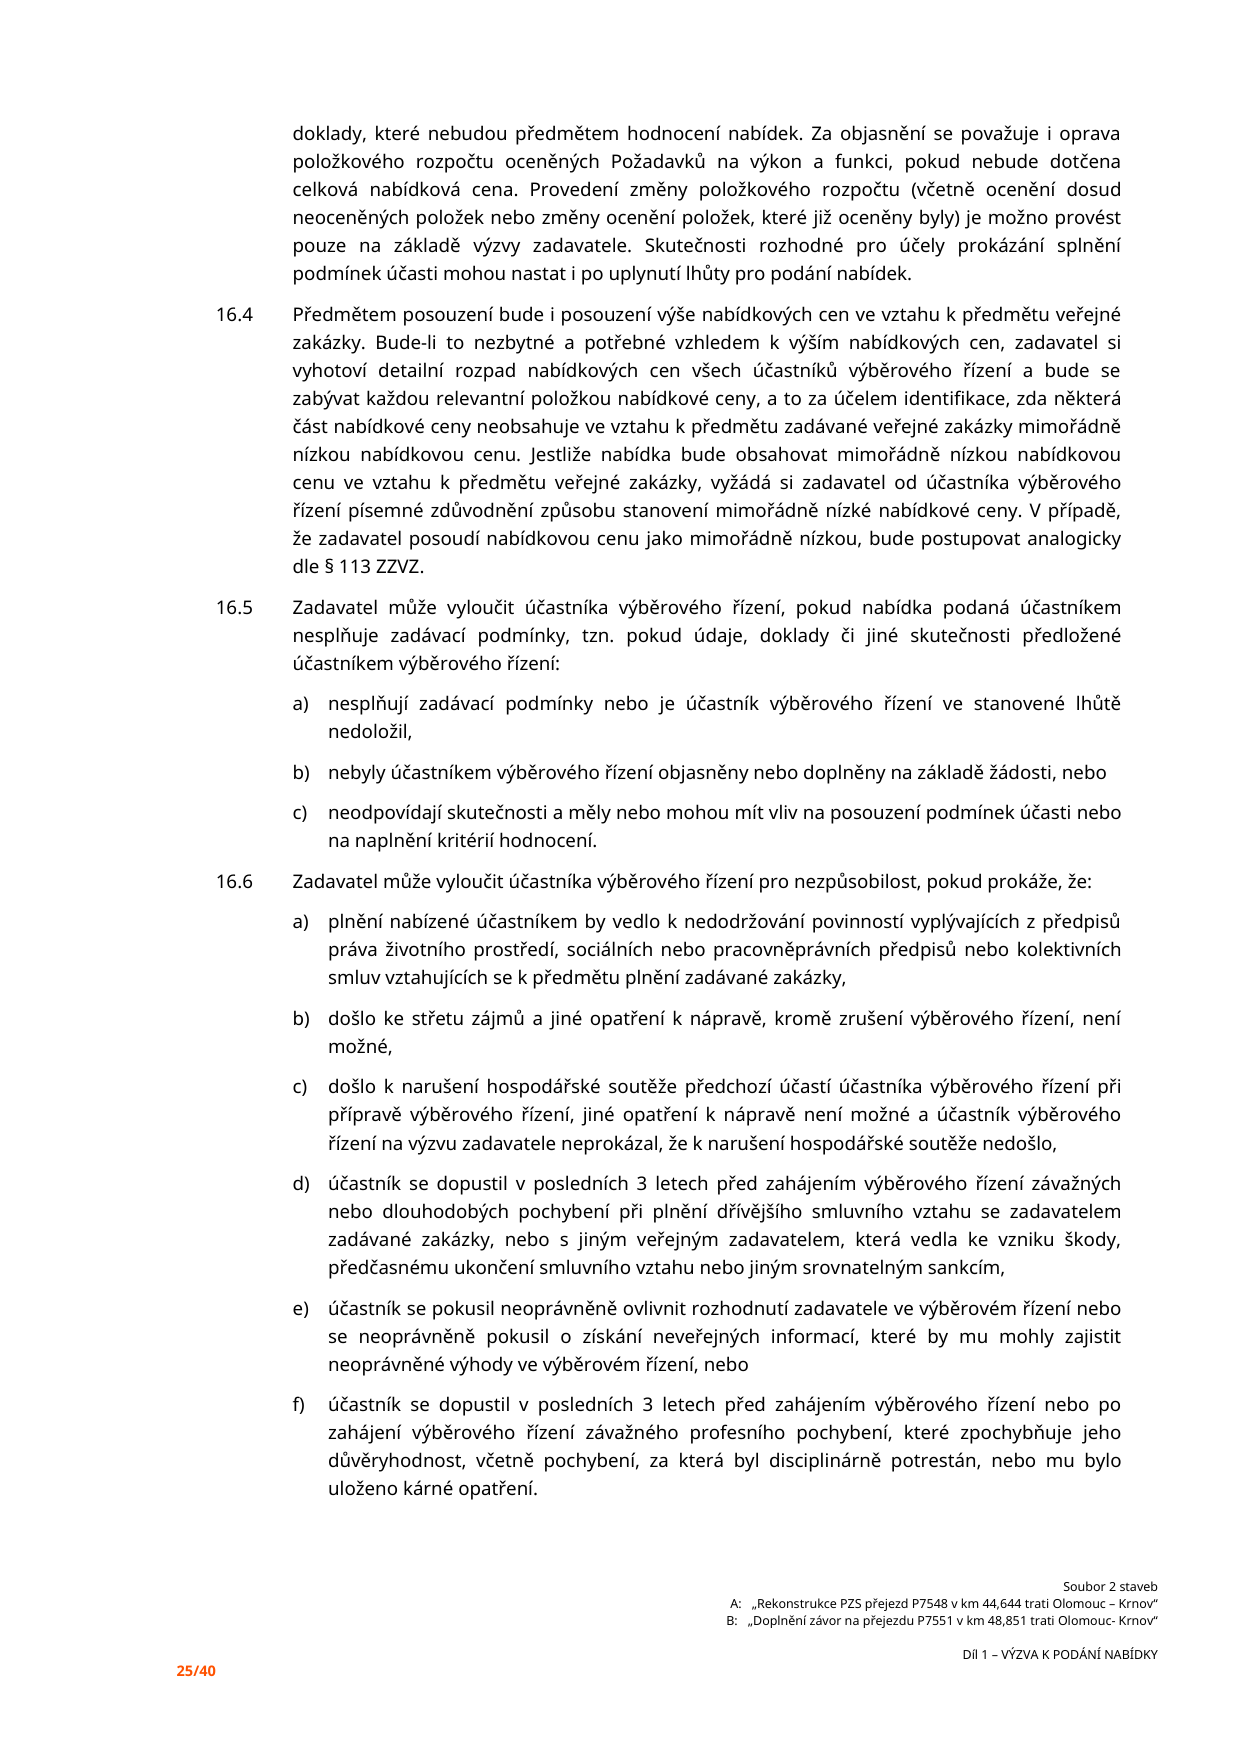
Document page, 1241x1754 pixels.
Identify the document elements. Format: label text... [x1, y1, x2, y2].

text Předmětem posouzení bude i posouzení výše nabídkových cen ve vztahu k předmětu veřejné zakázky. Bude-li to nezbytné a potřebné vzhledem k výším nabídkových cen, zadavatel si vyhotoví detailní rozpad nabídkových cen všech účastníků výběrového řízení a bude se zabývat každou relevantní položkou nabídkové ceny, a to za účelem identifikace, zda některá část nabídkové ceny neobsahuje ve vztahu k předmětu zadávané veřejné zakázky mimořádně nízkou nabídkovou cenu. Jestliže nabídka bude obsahovat mimořádně nízkou nabídkovou cenu ve vztahu k předmětu veřejné zakázky, vyžádá si zadavatel od účastníka výběrového řízení písemné zdůvodnění způsobu stanovení mimořádně nízké nabídkové ceny. V případě, že zadavatel posoudí nabídkovou cenu jako mimořádně nízkou, bude postupovat analogicky dle § 113 ZZVZ. [216, 301, 1122, 579]
list účastník se dopustil v posledních 3 letech před zahájením výběrového řízení nebo po zahájení výběrového řízení závažného profesního pochybení, které zpochybňuje jeho důvěryhodnost, včetně pochybení, za která byl disciplinárně potrestán, nebo mu bylo uloženo kárné opatření. [292, 1391, 1122, 1501]
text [216, 121, 1122, 286]
list plnění nabízené účastníkem by vedlo k nedodržování povinností vyplývajících z předpisů práva životního prostředí, sociálních nebo pracovněprávních předpisů nebo kolektivních smluv vztahujících se k předmětu plnění zadávané zakázky, [292, 909, 1122, 990]
list účastník se pokusil neoprávněně ovlivnit rozhodnutí zadavatele ve výběrovém řízení nebo se neoprávněně pokusil o získání neveřejných informací, které by mu mohly zajistit neoprávněné výhody ve výběrovém řízení, nebo [292, 1295, 1122, 1376]
list nebyly účastníkem výběrového řízení objasněny nebo doplněny na základě žádosti, nebo [292, 759, 1122, 784]
list došlo ke střetu zájmů a jiné opatření k nápravě, kromě zrušení výběrového řízení, není možné, [292, 1005, 1122, 1059]
list nesplňují zadávací podmínky nebo je účastník výběrového řízení ve stanovené lhůtě nedoložil, [292, 691, 1122, 744]
text Zadavatel může vyloučit účastníka výběrového řízení pro nezpůsobilost, pokud prokáže, že: [216, 868, 1122, 894]
list neodpovídají skutečnosti a měly nebo mohou mít vliv na posouzení podmínek účasti nebo na naplnění kritérií hodnocení. [292, 799, 1122, 853]
list účastník se dopustil v posledních 3 letech před zahájením výběrového řízení závažných nebo dlouhodobých pochybení při plnění dřívějšího smluvního vztahu se zadavatelem zadávané zakázky, nebo s jiným veřejným zadavatelem, která vedla ke vzniku škody, předčasnému ukončení smluvního vztahu nebo jiným srovnatelným sankcím, [292, 1170, 1122, 1280]
text Zadavatel může vyloučit účastníka výběrového řízení, pokud nabídka podaná účastníkem nesplňuje zadávací podmínky, tzn. pokud údaje, doklady či jiné skutečnosti předložené účastníkem výběrového řízení: [216, 594, 1122, 676]
list došlo k narušení hospodářské soutěže předchozí účastí účastníka výběrového řízení při přípravě výběrového řízení, jiné opatření k nápravě není možné a účastník výběrového řízení na výzvu zadavatele neprokázal, že k narušení hospodářské soutěže nedošlo, [292, 1074, 1122, 1155]
